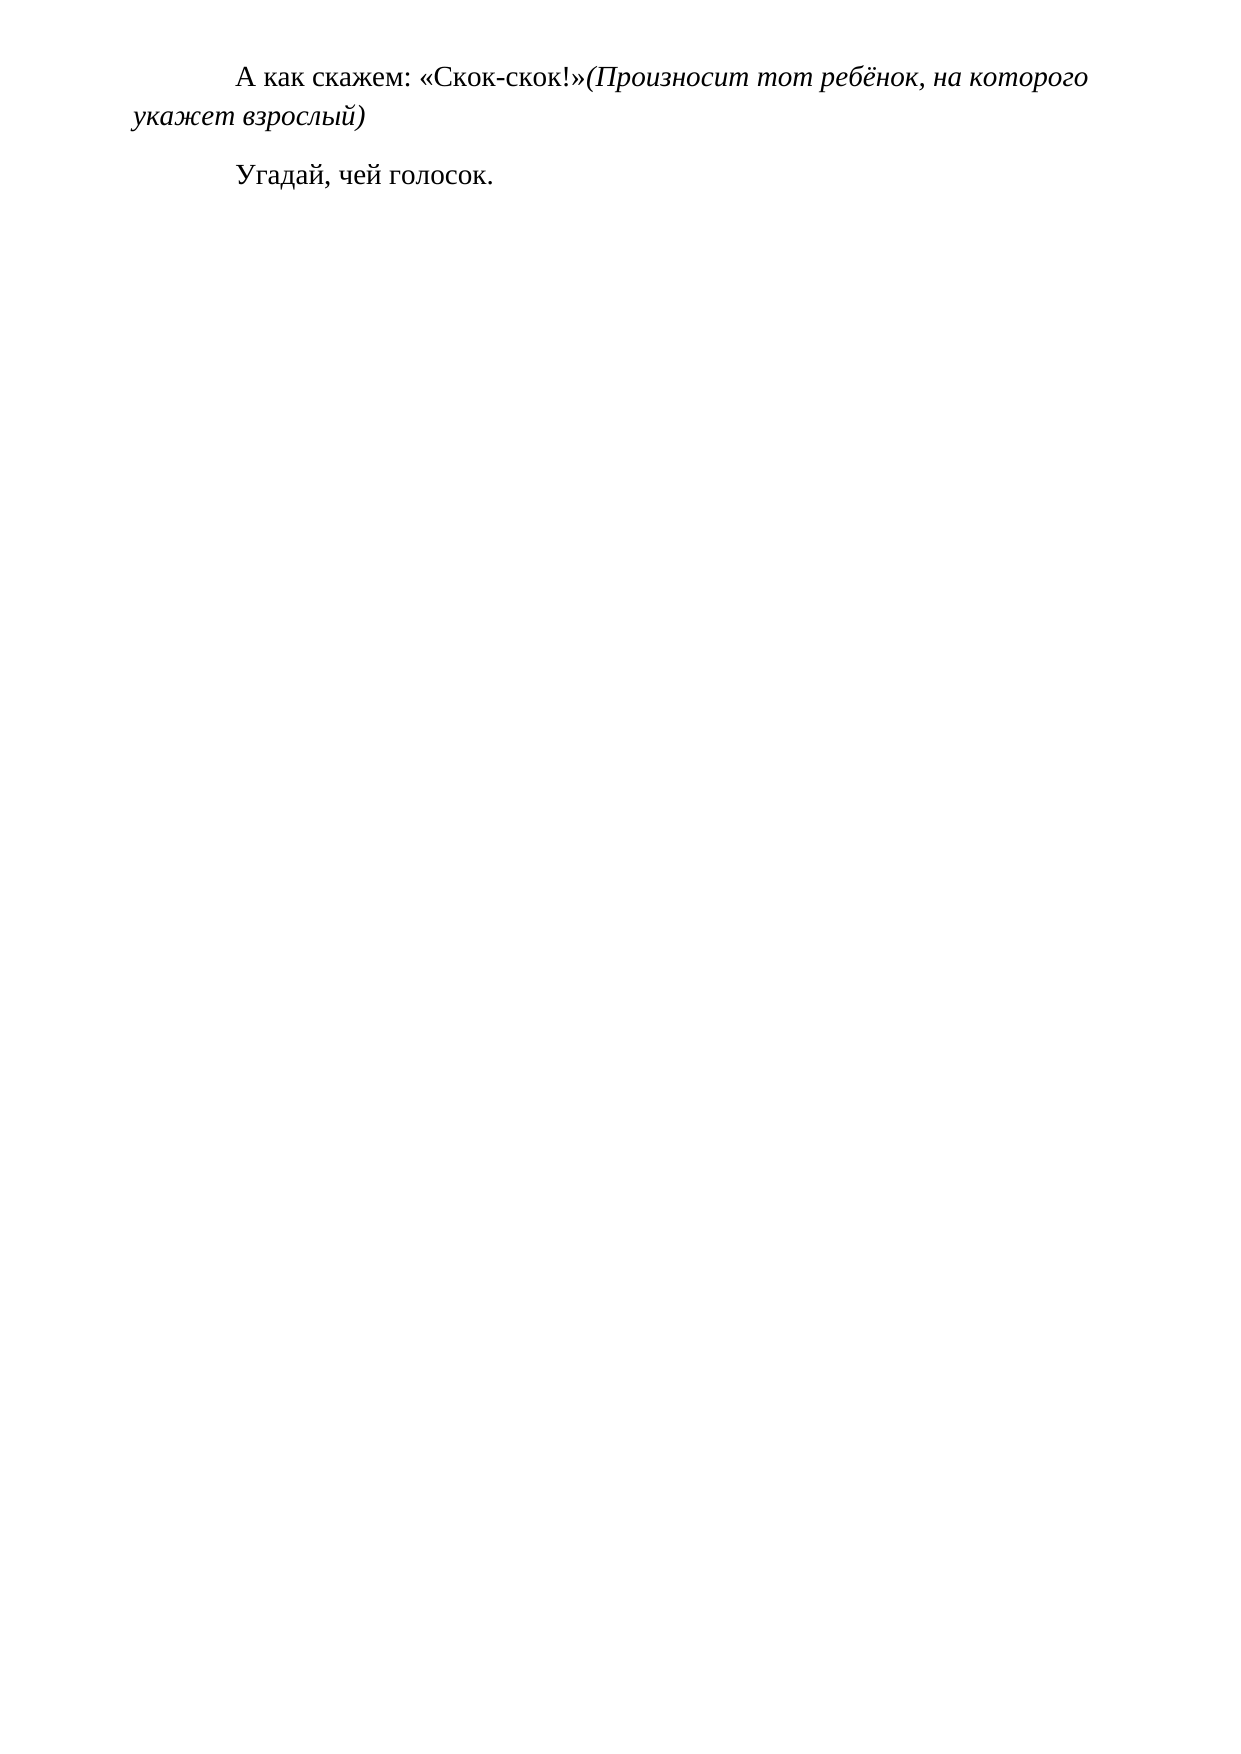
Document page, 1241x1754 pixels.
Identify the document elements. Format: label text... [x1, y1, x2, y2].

text Угадай, чей голосок. [133, 157, 1152, 191]
text А как скажем: «Скок-скок!»(Произносит тот ребёнок, на которого укажет взрослый) [133, 59, 1152, 131]
